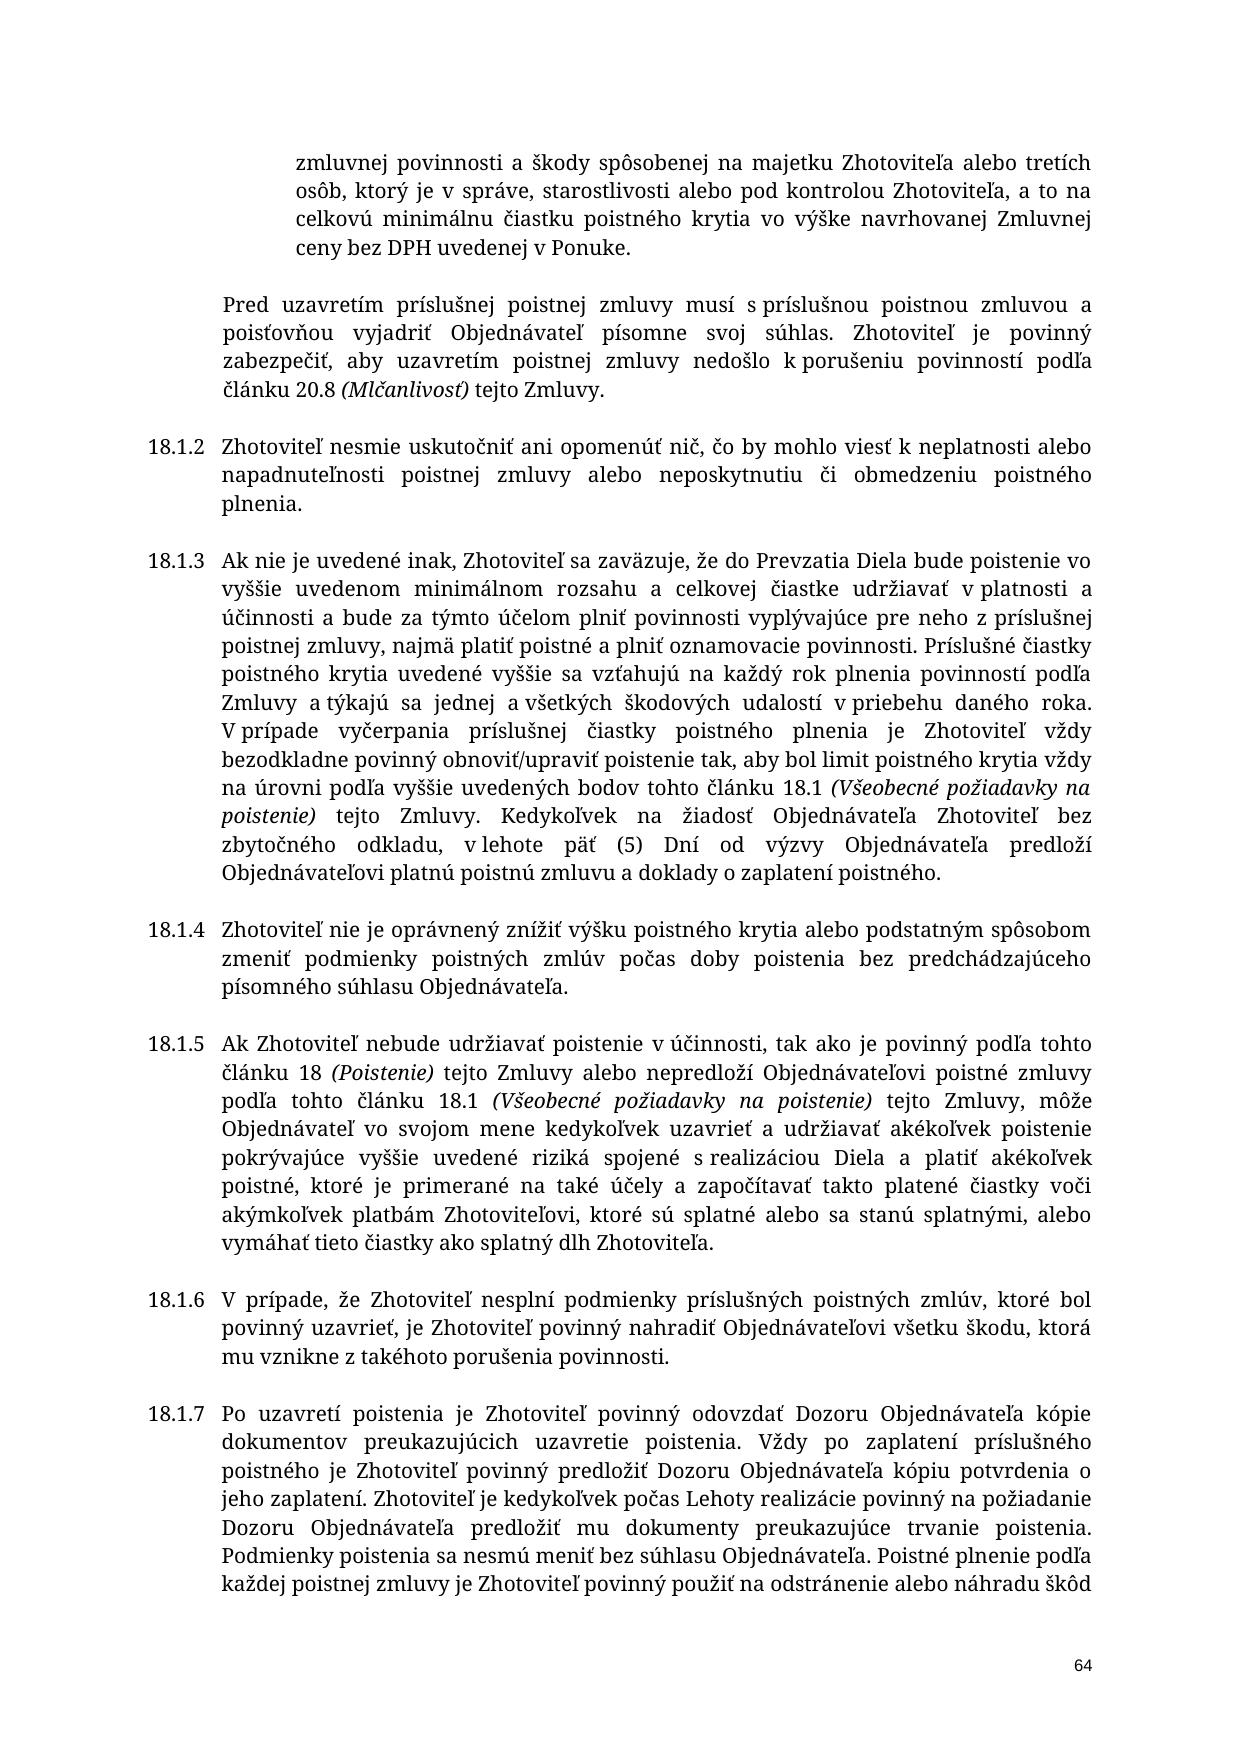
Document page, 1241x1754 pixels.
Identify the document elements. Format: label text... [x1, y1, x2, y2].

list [148, 1399, 1093, 1598]
list Pred uzavretím príslušnej poistnej zmluvy musí s príslušnou poistnou zmluvou a poisťovňou vyjadriť Objednávateľ písomne svoj súhlas. Zhotoviteľ je povinný zabezpečiť, aby uzavretím poistnej zmluvy nedošlo k porušeniu povinností podľa článku 20.8 (Mlčanlivosť) tejto Zmluvy. [223, 290, 1093, 403]
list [221, 148, 1093, 261]
list Zhotoviteľ nie je oprávnený znížiť výšku poistného krytia alebo podstatným spôsobom zmeniť podmienky poistných zmlúv počas doby poistenia bez predchádzajúceho písomného súhlasu Objednávateľa. [148, 915, 1093, 1001]
list V prípade, že Zhotoviteľ nesplní podmienky príslušných poistných zmlúv, ktoré bol povinný uzavrieť, je Zhotoviteľ povinný nahradiť Objednávateľovi všetku škodu, ktorá mu vznikne z takéhoto porušenia povinnosti. [148, 1285, 1093, 1370]
list Zhotoviteľ nesmie uskutočniť ani opomenúť nič, čo by mohlo viesť k neplatnosti alebo napadnuteľnosti poistnej zmluvy alebo neposkytnutiu či obmedzeniu poistného plnenia. [148, 432, 1093, 517]
list Ak Zhotoviteľ nebude udržiavať poistenie v účinnosti, tak ako je povinný podľa tohto článku 18 (Poistenie) tejto Zmluvy alebo nepredloží Objednávateľovi poistné zmluvy podľa tohto článku 18.1 (Všeobecné požiadavky na poistenie) tejto Zmluvy, môže Objednávateľ vo svojom mene kedykoľvek uzavrieť a udržiavať akékoľvek poistenie pokrývajúce vyššie uvedené riziká spojené s realizáciou Diela a platiť akékoľvek poistné, ktoré je primerané na také účely a započítavať takto platené čiastky voči akýmkoľvek platbám Zhotoviteľovi, ktoré sú splatné alebo sa stanú splatnými, alebo vymáhať tieto čiastky ako splatný dlh Zhotoviteľa. [148, 1029, 1093, 1257]
list Ak nie je uvedené inak, Zhotoviteľ sa zaväzuje, že do Prevzatia Diela bude poistenie vo vyššie uvedenom minimálnom rozsahu a celkovej čiastke udržiavať v platnosti a účinnosti a bude za týmto účelom plniť povinnosti vyplývajúce pre neho z príslušnej poistnej zmluvy, najmä platiť poistné a plniť oznamovacie povinnosti. Príslušné čiastky poistného krytia uvedené vyššie sa vzťahujú na každý rok plnenia povinností podľa Zmluvy a týkajú sa jednej a všetkých škodových udalostí v priebehu daného roka. V prípade vyčerpania príslušnej čiastky poistného plnenia je Zhotoviteľ vždy bezodkladne povinný obnoviť/upraviť poistenie tak, aby bol limit poistného krytia vždy na úrovni podľa vyššie uvedených bodov tohto článku 18.1 (Všeobecné požiadavky na poistenie) tejto Zmluvy. Kedykoľvek na žiadosť Objednávateľa Zhotoviteľ bez zbytočného odkladu, v lehote päť (5) Dní od výzvy Objednávateľa predloží Objednávateľovi platnú poistnú zmluvu a doklady o zaplatení poistného. [148, 546, 1093, 887]
